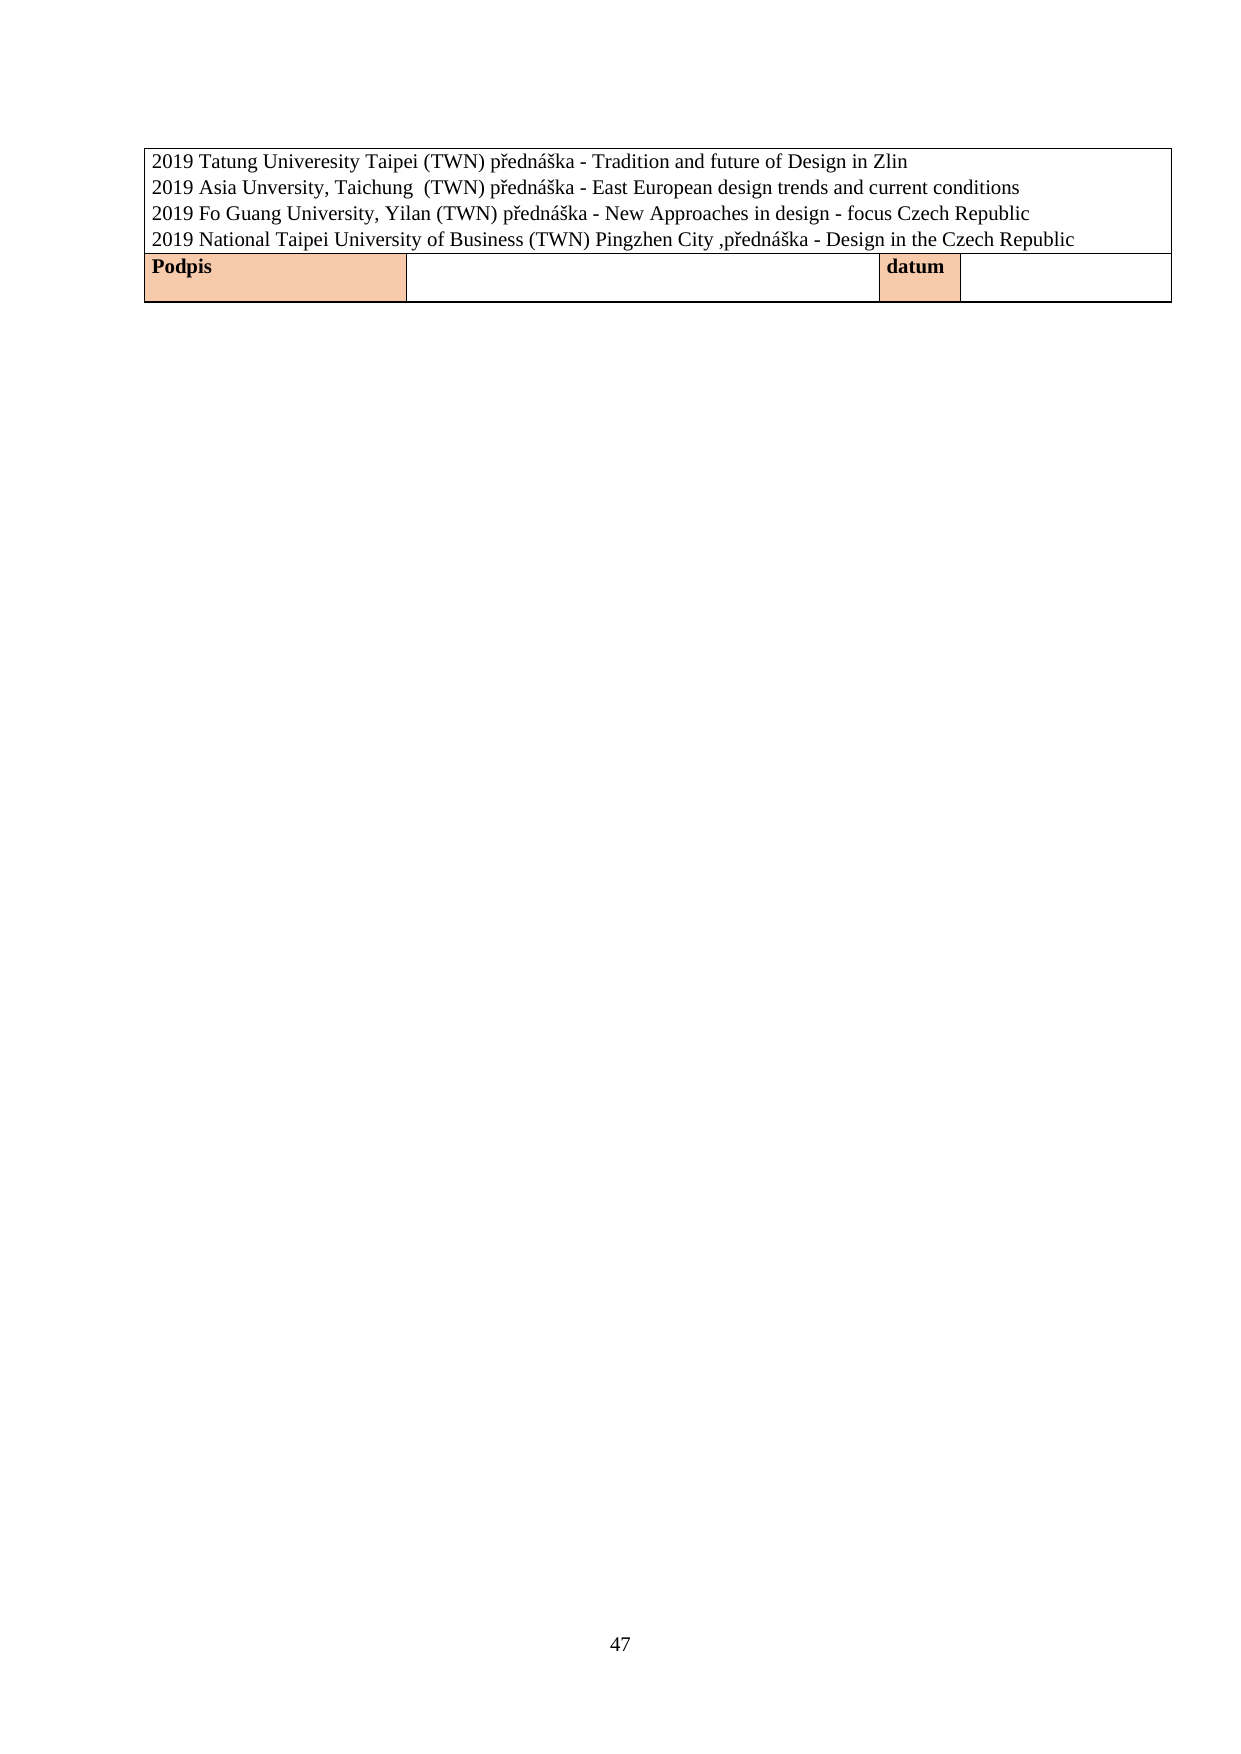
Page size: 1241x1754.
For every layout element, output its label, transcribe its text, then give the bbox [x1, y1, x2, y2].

table_cell Podpis [145, 254, 406, 301]
table_cell [961, 254, 1171, 301]
table_cell [407, 254, 879, 301]
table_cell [145, 149, 1171, 252]
table_cell datum [880, 254, 960, 301]
